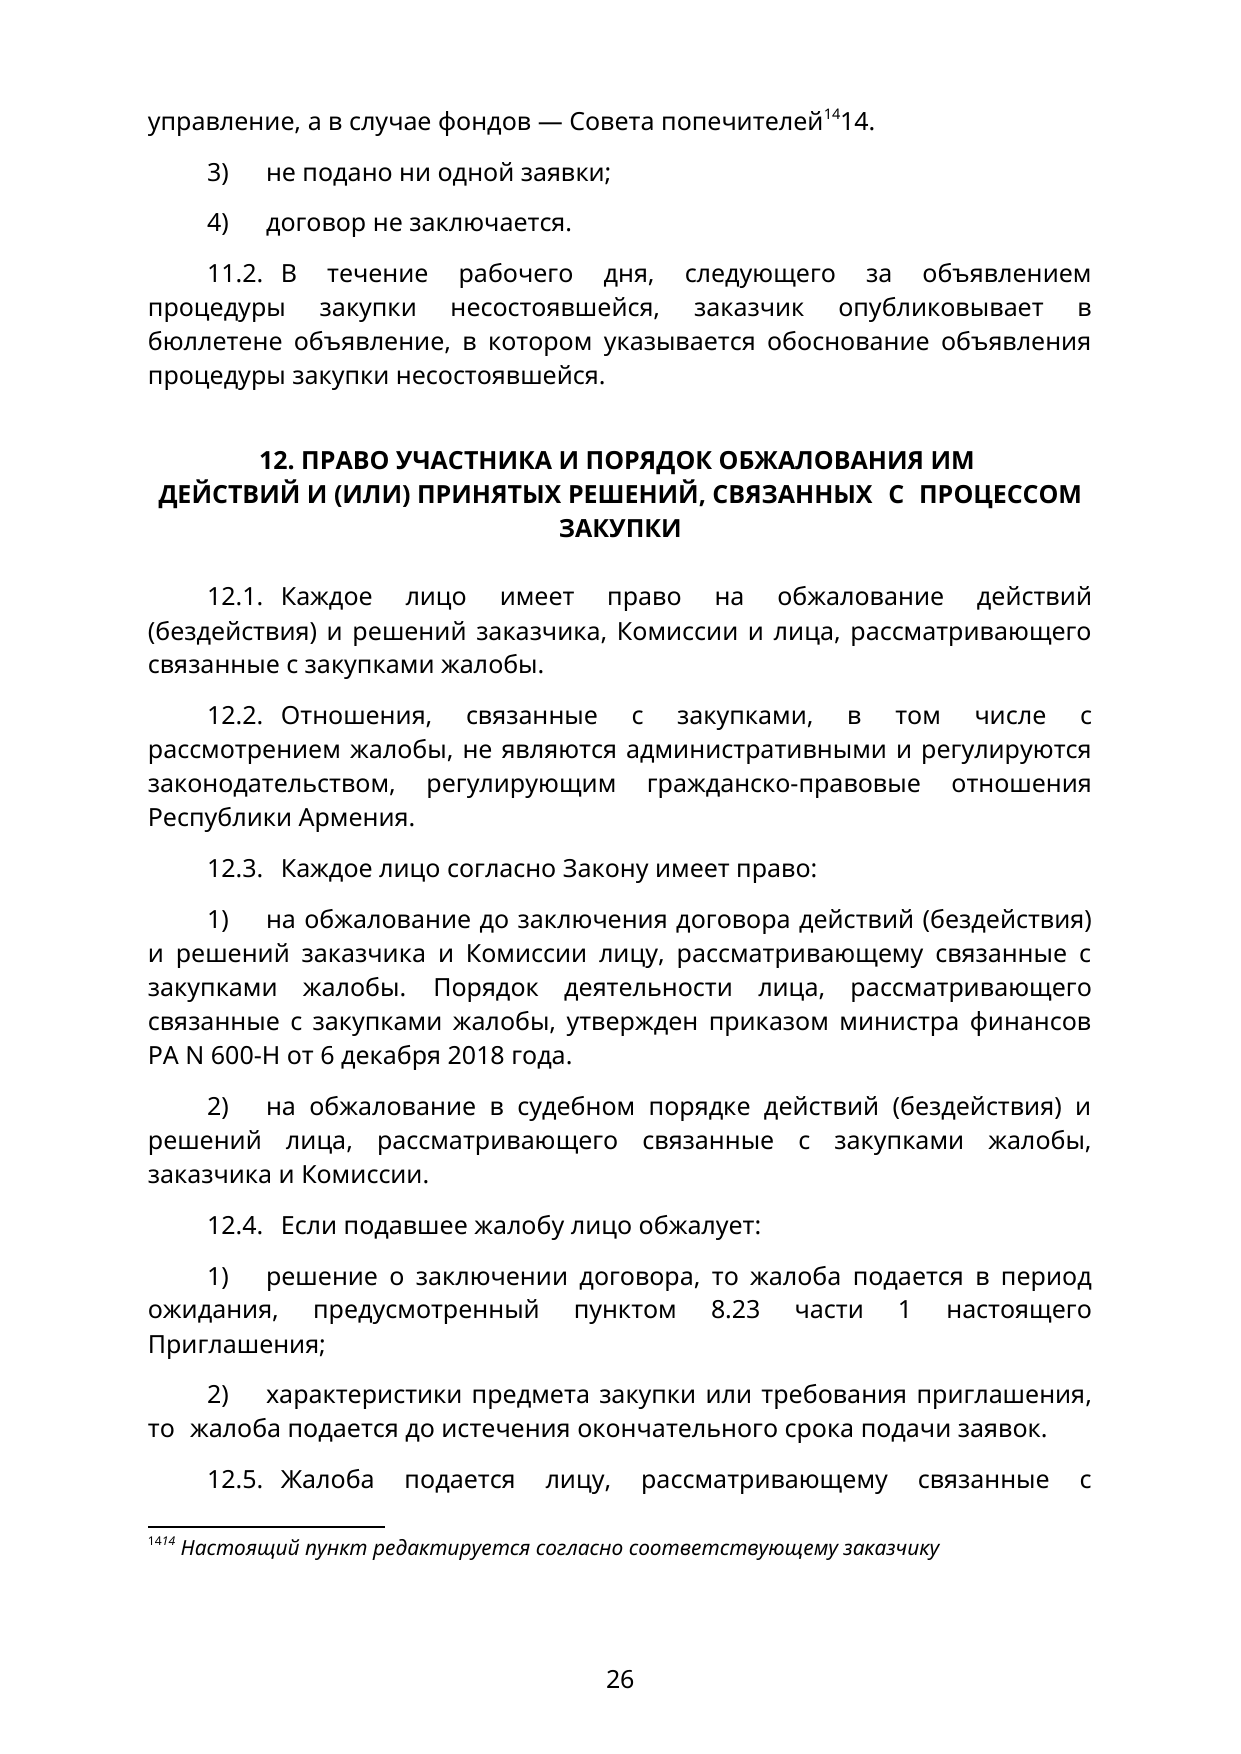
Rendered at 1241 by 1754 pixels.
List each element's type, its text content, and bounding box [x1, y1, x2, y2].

text 2) характеристики предмета закупки или требования приглашения, то жалоба подается до истечения окончательного срока подачи заявок. [148, 1377, 1092, 1445]
text 12.1. Каждое лицо имеет право на обжалование действий (бездействия) и решений заказчика, Комиссии и лица, рассматривающего связанные с закупками жалобы. [148, 579, 1092, 681]
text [148, 103, 1092, 137]
text 1) решение о заключении договора, то жалоба подается в период ожидания, предусмотренный пунктом 8.23 части 1 настоящего Приглашения; [148, 1258, 1092, 1360]
text 12.3. Каждое лицо согласно Закону имеет право: [148, 851, 1092, 885]
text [148, 1462, 1092, 1496]
text 12.2. Отношения, связанные с закупками, в том числе с рассмотрением жалобы, не являются административными и регулируются законодательством, регулирующим гражданско-правовые отношения Республики Армения. [148, 698, 1092, 834]
text 12.4. Если подавшее жалобу лицо обжалует: [148, 1207, 1092, 1241]
text 11.2. В течение рабочего дня, следующего за объявлением процедуры закупки несостоявшейся, заказчик опубликовывает в бюллетене объявление, в котором указывается обоснование объявления процедуры закупки несостоявшейся. [148, 256, 1092, 392]
text 2) на обжалование в судебном порядке действий (бездействия) и решений лица, рассматривающего связанные с закупками жалобы, заказчика и Комиссии. [148, 1088, 1092, 1191]
text 12. ПРАВО УЧАСТНИКА И ПОРЯДОК ОБЖАЛОВАНИЯ ИМ ДЕЙСТВИЙ И (ИЛИ) ПРИНЯТЫХ РЕШЕНИЙ, СВЯЗАННЫХ С ПРОЦЕССОМ ЗАКУПКИ [148, 443, 1092, 545]
text 1) на обжалование до заключения договора действий (бездействия) и решений заказчика и Комиссии лицу, рассматривающему связанные с закупками жалобы. Порядок деятельности лица, рассматривающего связанные с закупками жалобы, утвержден приказом министра финансов РА N 600-Н от 6 декабря 2018 года. [148, 902, 1092, 1072]
text 4) договор не заключается. [148, 205, 1092, 239]
text 3) не подано ни одной заявки; [148, 154, 1092, 188]
